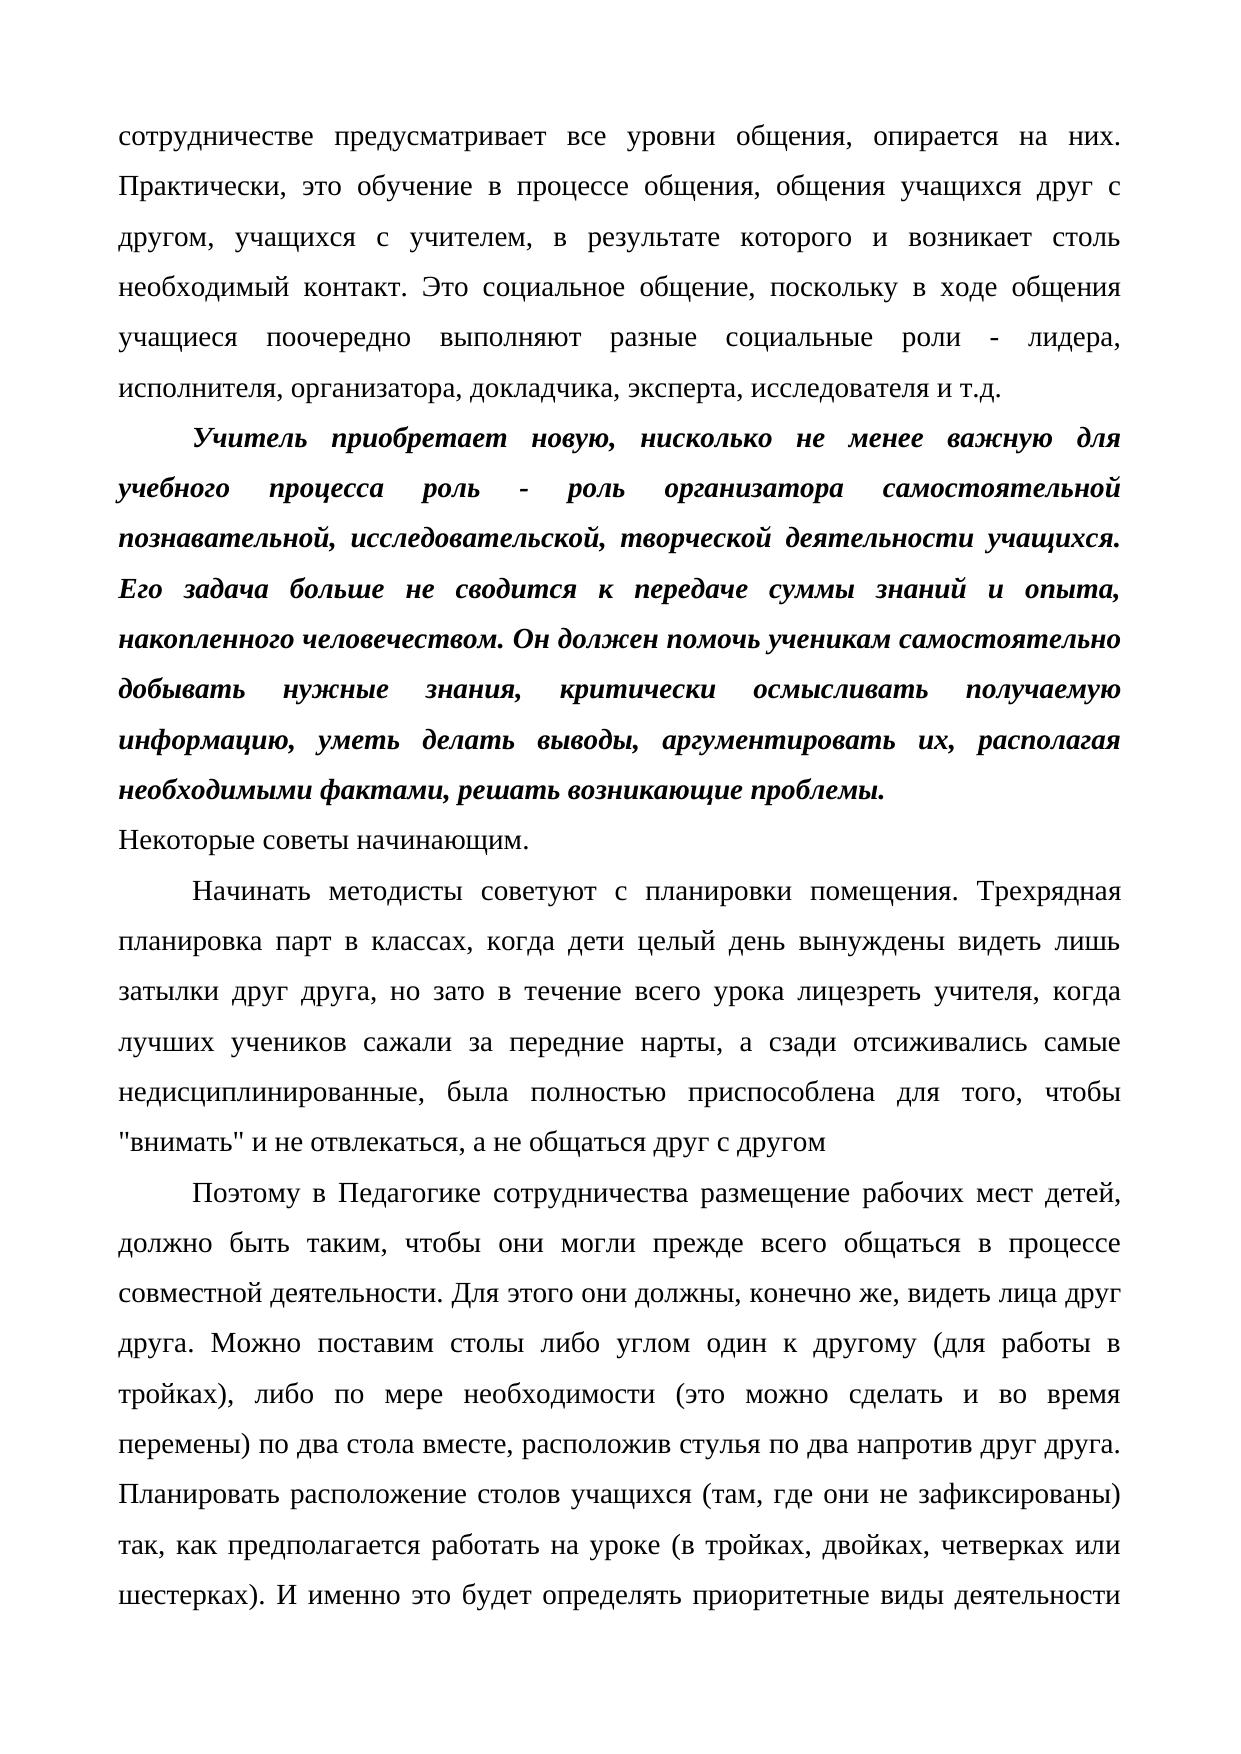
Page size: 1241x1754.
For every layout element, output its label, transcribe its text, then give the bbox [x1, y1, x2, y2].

text Некоторые советы начинающим. [118, 822, 1122, 856]
text Учитель приобретает новую, нисколько не менее важную для учебного процесса роль - роль организатора самостоятельной познавательной, исследовательской, творческой деятельности учащихся. Его задача больше не сводится к передаче суммы знаний и опыта, накопленного человечеством. Он должен помочь ученикам самостоятельно добывать нужные знания, критически осмысливать получаемую информацию, уметь делать выводы, аргументировать их, располагая необходимыми фактами, решать возникающие проблемы. [118, 420, 1122, 806]
text Начинать методисты советуют с планировки помещения. Трехрядная планировка парт в классах, когда дети целый день вынуждены видеть лишь затылки друг друга, но зато в течение всего урока лицезреть учителя, когда лучших учеников сажали за передние нарты, а сзади отсиживались самые недисциплинированные, была полностью приспособлена для того, чтобы "внимать" и не отвлекаться, а не общаться друг с другом [118, 873, 1122, 1158]
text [118, 118, 1122, 403]
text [118, 1175, 1122, 1611]
